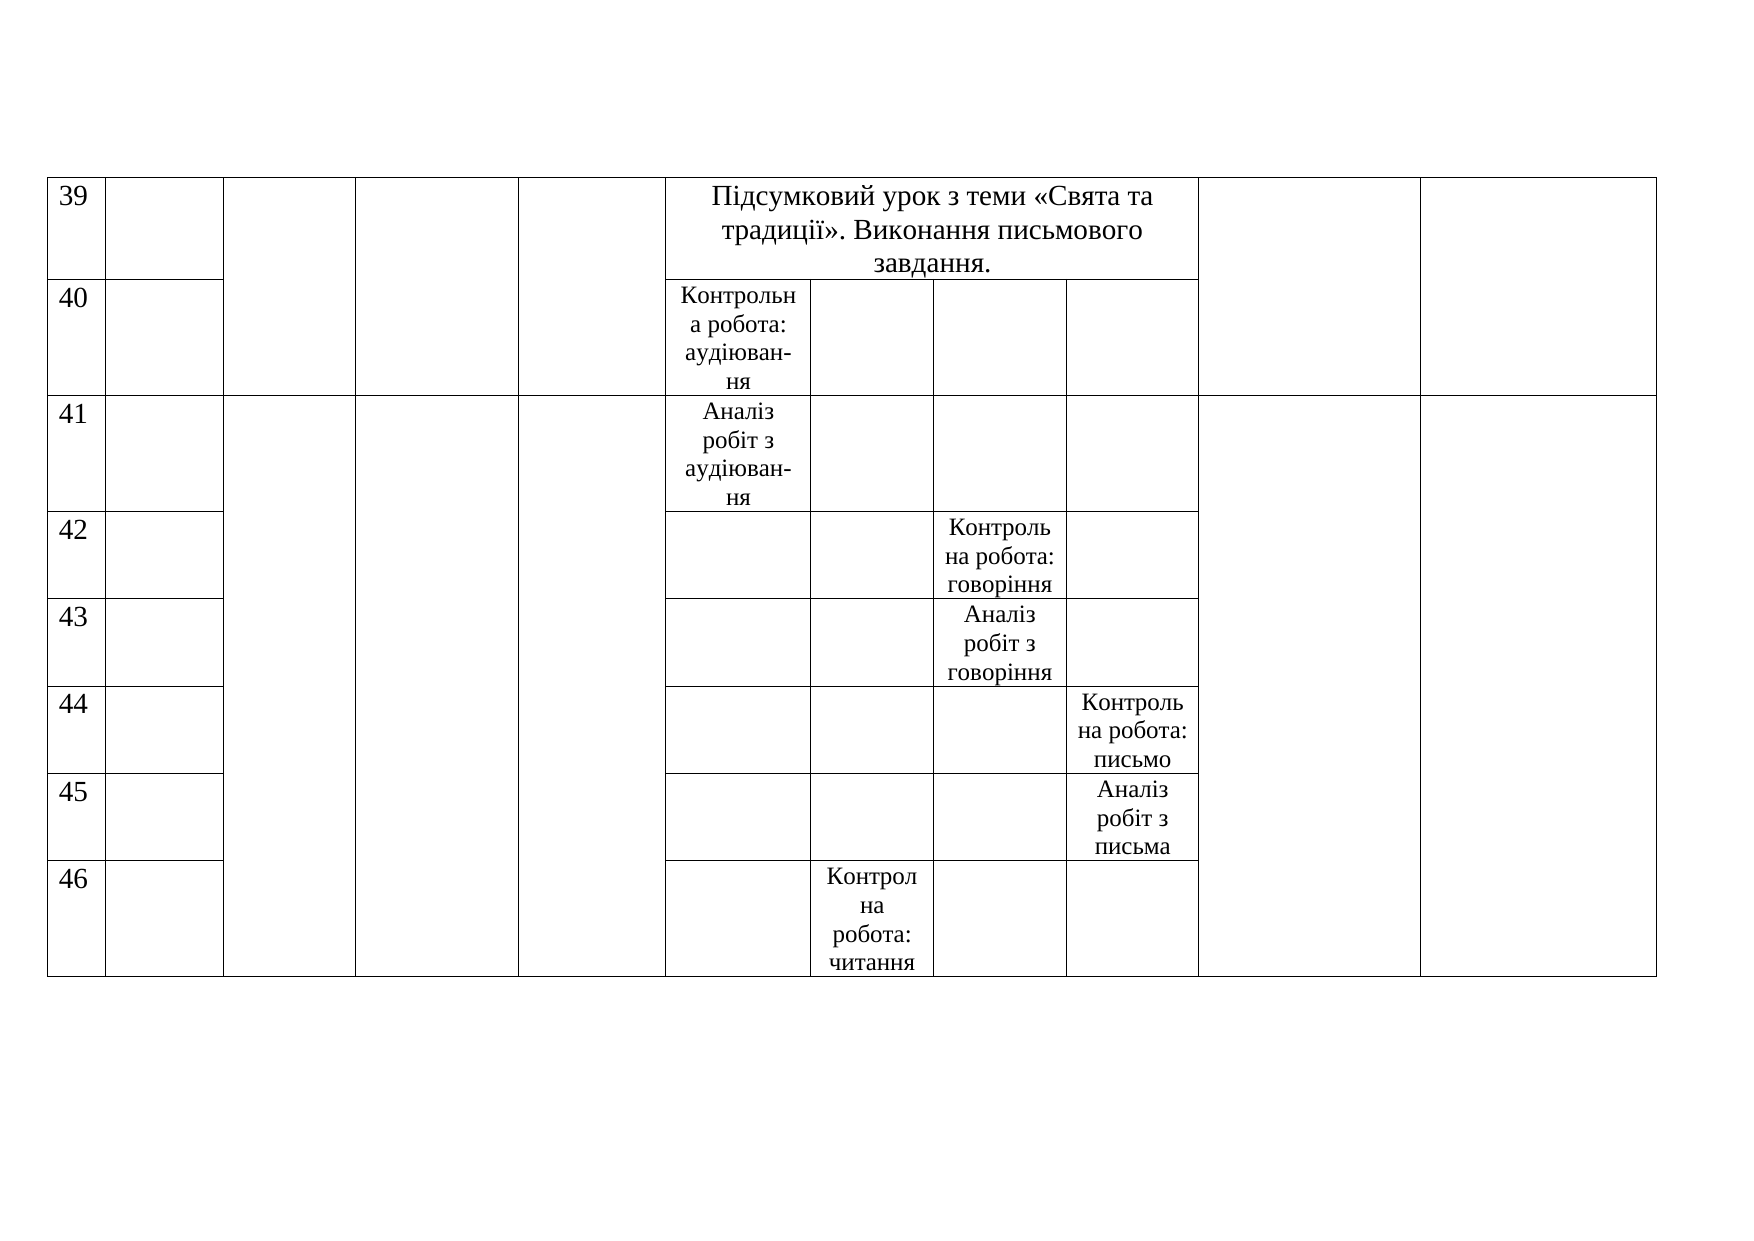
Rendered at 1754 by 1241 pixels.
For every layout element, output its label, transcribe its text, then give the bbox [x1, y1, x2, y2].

table_cell [1421, 396, 1656, 976]
table_cell Контрольна робота: письмо [1067, 687, 1198, 773]
table_cell [356, 396, 518, 976]
table_cell 40 [48, 280, 105, 395]
table_cell [811, 396, 933, 511]
table_cell [106, 687, 223, 773]
table_cell [666, 599, 810, 686]
table_cell [106, 280, 223, 395]
table_cell 39 [48, 178, 105, 279]
table_cell [811, 280, 933, 395]
table_cell Контрольна робота: говоріння [934, 512, 1066, 598]
table_cell 42 [48, 512, 105, 598]
table_cell [106, 774, 223, 860]
table_cell [934, 861, 1066, 976]
table_cell [934, 280, 1066, 395]
table_cell [934, 687, 1066, 773]
table_cell [666, 512, 810, 598]
table_cell [1067, 396, 1198, 511]
table_cell [106, 599, 223, 686]
table_cell Аналіз робіт з письма [1067, 774, 1198, 860]
table_cell [1067, 861, 1198, 976]
table_cell [1199, 396, 1420, 976]
table_cell [106, 861, 223, 976]
table_cell [811, 687, 933, 773]
table_cell [1067, 512, 1198, 598]
table_cell [106, 396, 223, 511]
table_cell [811, 774, 933, 860]
table_cell [224, 396, 355, 976]
table_cell Контрольна робота: аудіюван-ня [666, 280, 810, 395]
table_cell [934, 774, 1066, 860]
table_cell 46 [48, 861, 105, 976]
table_cell [811, 512, 933, 598]
table_cell [934, 396, 1066, 511]
table_cell [666, 687, 810, 773]
table_cell [106, 178, 223, 279]
table_cell [666, 861, 810, 976]
table_cell Аналіз робіт з аудіюван-ня [666, 396, 810, 511]
table_cell [519, 396, 665, 976]
table_cell [1067, 280, 1198, 395]
table_cell [1067, 599, 1198, 686]
table_cell 44 [48, 687, 105, 773]
table_cell 41 [48, 396, 105, 511]
table_cell [811, 599, 933, 686]
table_cell Підсумковий урок з теми «Свята та традиції». Виконання письмового завдання. [666, 178, 1198, 279]
table_cell Контролна робота: читання [811, 861, 933, 976]
table_cell 43 [48, 599, 105, 686]
table_cell Аналіз робіт з говоріння [934, 599, 1066, 686]
table_cell [106, 512, 223, 598]
table_cell [666, 774, 810, 860]
table_cell 45 [48, 774, 105, 860]
